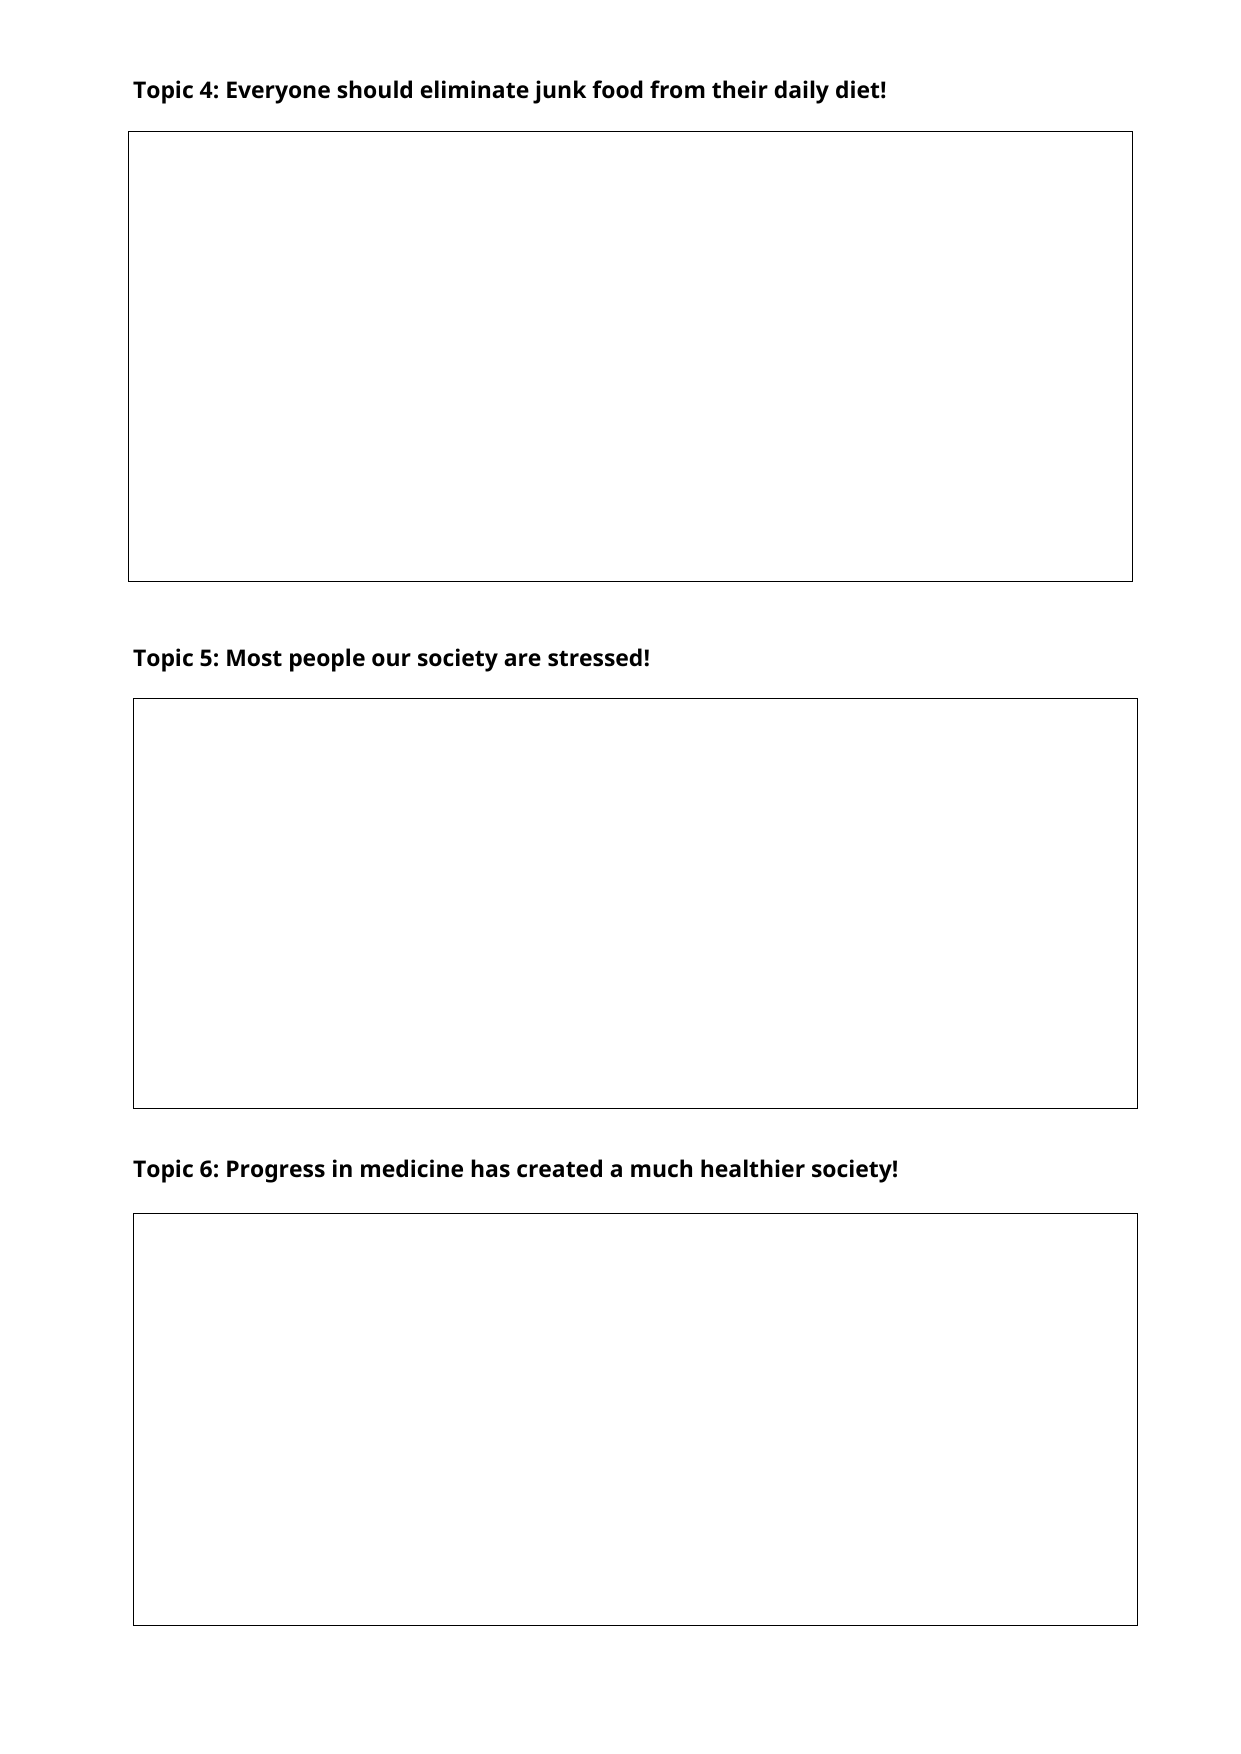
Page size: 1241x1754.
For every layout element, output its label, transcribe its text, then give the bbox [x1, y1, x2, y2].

text Topic 4: Everyone should eliminate junk food from their daily diet! [133, 74, 1146, 105]
text Topic 6: Progress in medicine has created a much healthier society! [133, 1152, 1146, 1184]
text Topic 5: Most people our society are stressed! [133, 642, 1146, 673]
